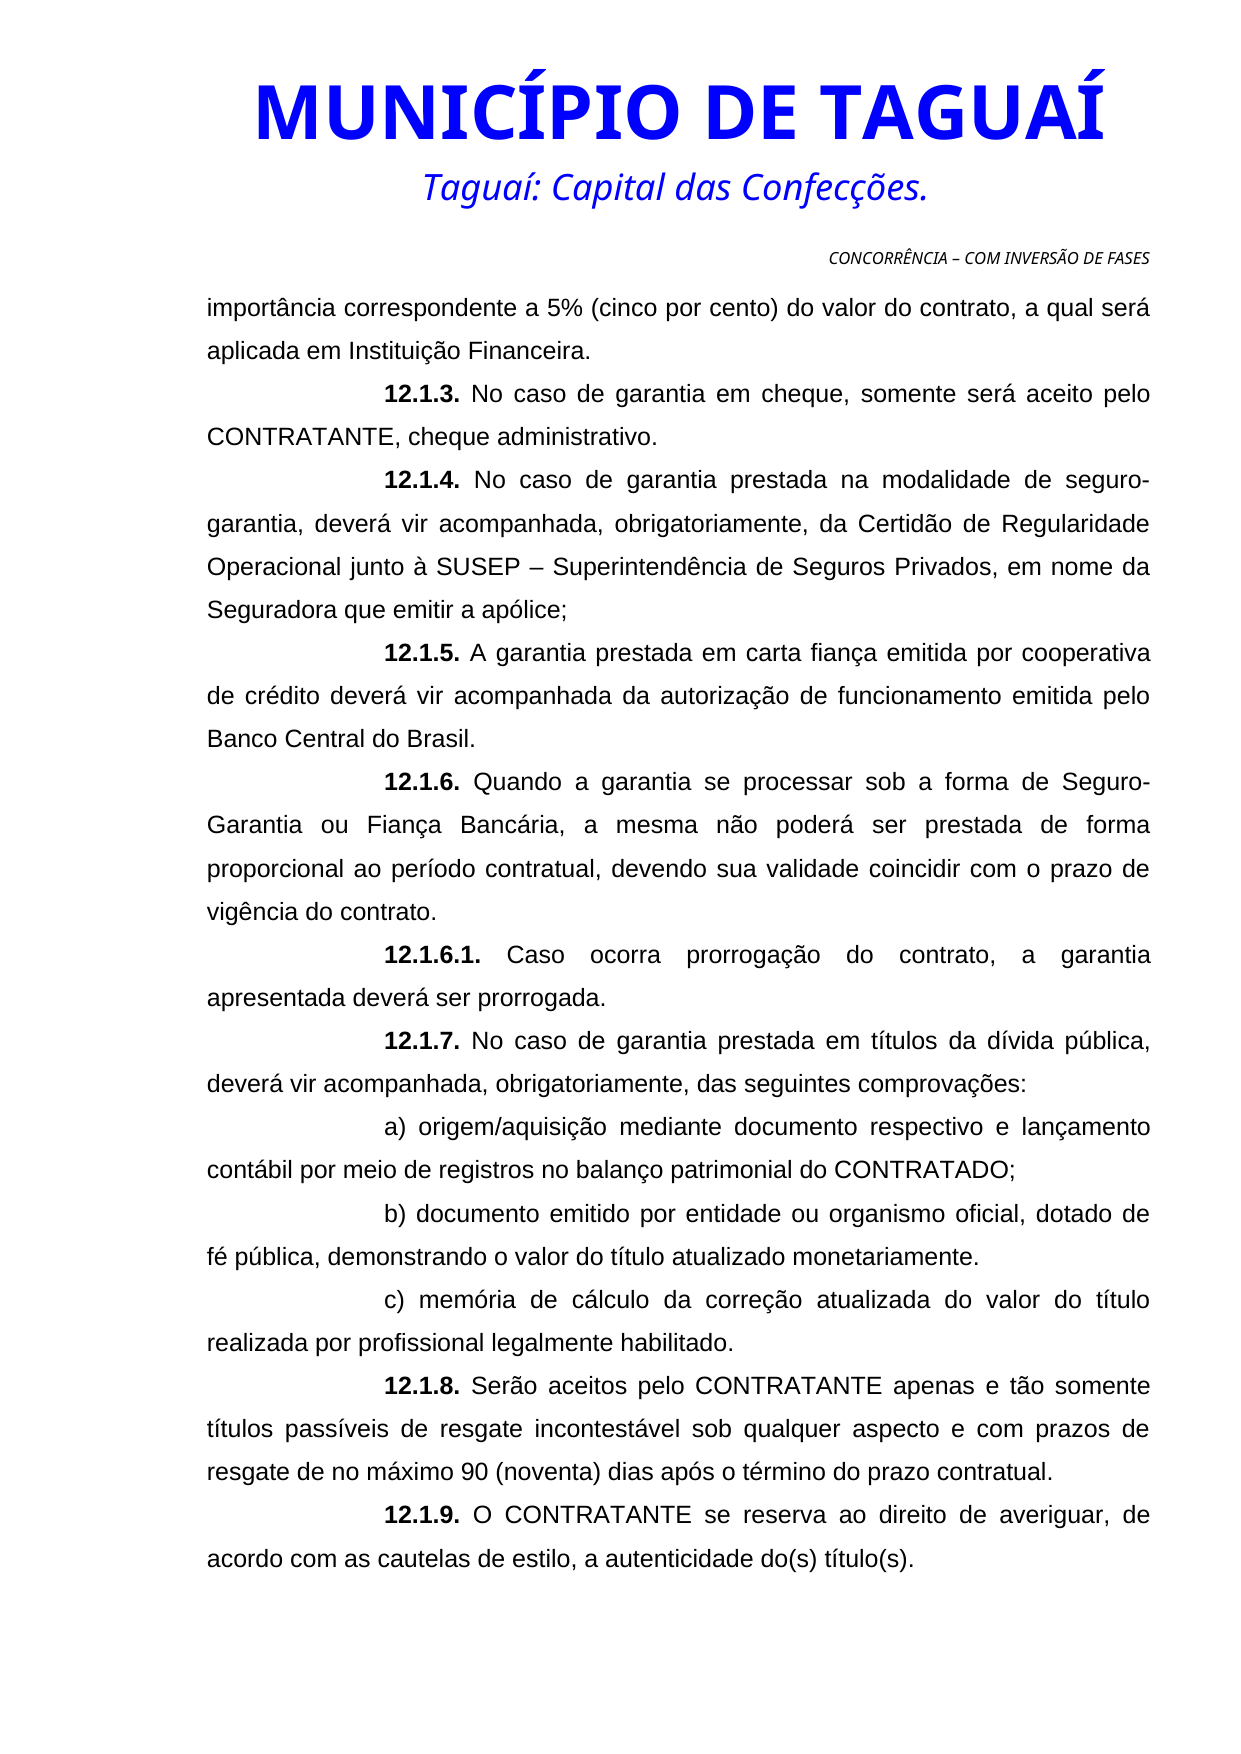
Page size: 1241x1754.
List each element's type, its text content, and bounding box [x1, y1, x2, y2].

text 12.1.8. Serão aceitos pelo CONTRATANTE apenas e tão somente títulos passíveis de resgate incontestável sob qualquer aspecto e com prazos de resgate de no máximo 90 (noventa) dias após o término do prazo contratual. [207, 1371, 1152, 1486]
text 12.1.7. No caso de garantia prestada em títulos da dívida pública, deverá vir acompanhada, obrigatoriamente, das seguintes comprovações: [207, 1026, 1152, 1098]
text c) memória de cálculo da correção atualizada do valor do título realizada por profissional legalmente habilitado. [207, 1285, 1152, 1357]
text 12.1.6.1. Caso ocorra prorrogação do contrato, a garantia apresentada deverá ser prorrogada. [207, 940, 1152, 1012]
text 12.1.9. O CONTRATANTE se reserva ao direito de averiguar, de acordo com as cautelas de estilo, a autenticidade do(s) título(s). [207, 1501, 1152, 1572]
text b) documento emitido por entidade ou organismo oficial, dotado de fé pública, demonstrando o valor do título atualizado monetariamente. [207, 1199, 1152, 1271]
text a) origem/aquisição mediante documento respectivo e lançamento contábil por meio de registros no balanço patrimonial do CONTRATADO; [207, 1112, 1152, 1184]
text 12.1.6. Quando a garantia se processar sob a forma de Seguro-Garantia ou Fiança Bancária, a mesma não poderá ser prestada de forma proporcional ao período contratual, devendo sua validade coincidir com o prazo de vigência do contrato. [207, 767, 1152, 926]
text 12.1.3. No caso de garantia em cheque, somente será aceito pelo CONTRATANTE, cheque administrativo. [207, 379, 1152, 451]
text 12.1.4. No caso de garantia prestada na modalidade de seguro-garantia, deverá vir acompanhada, obrigatoriamente, da Certidão de Regularidade Operacional junto à SUSEP – Superintendência de Seguros Privados, em nome da Seguradora que emitir a apólice; [207, 466, 1152, 624]
text 12.1.5. A garantia prestada em carta fiança emitida por cooperativa de crédito deverá vir acompanhada da autorização de funcionamento emitida pelo Banco Central do Brasil. [207, 638, 1152, 753]
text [207, 293, 1152, 365]
